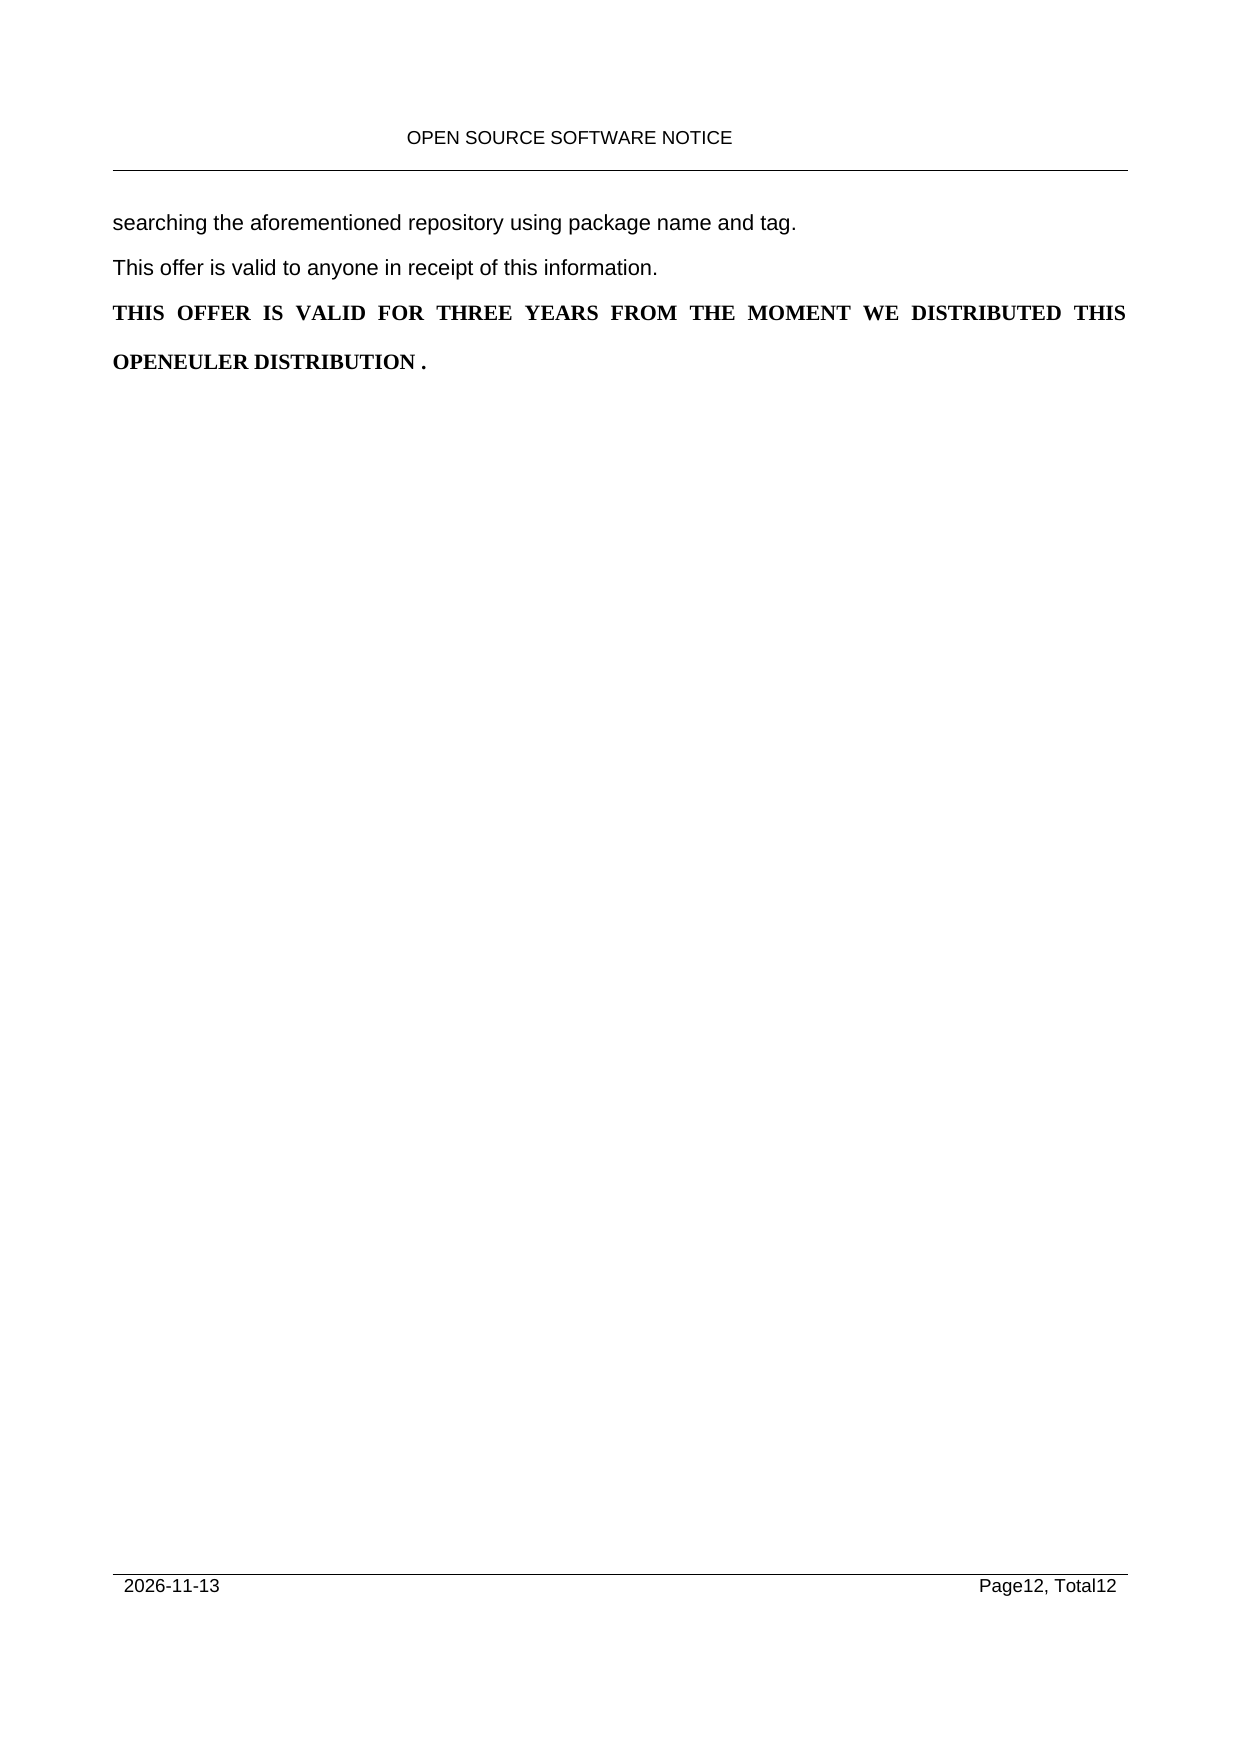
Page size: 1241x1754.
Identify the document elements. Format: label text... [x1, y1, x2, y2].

text THIS OFFER IS VALID FOR THREE YEARS FROM THE MOMENT WE DISTRIBUTED THIS OPENEULER DISTRIBUTION . [112, 297, 1128, 378]
text This offer is valid to anyone in receipt of this information. [112, 251, 1128, 284]
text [112, 206, 1128, 239]
